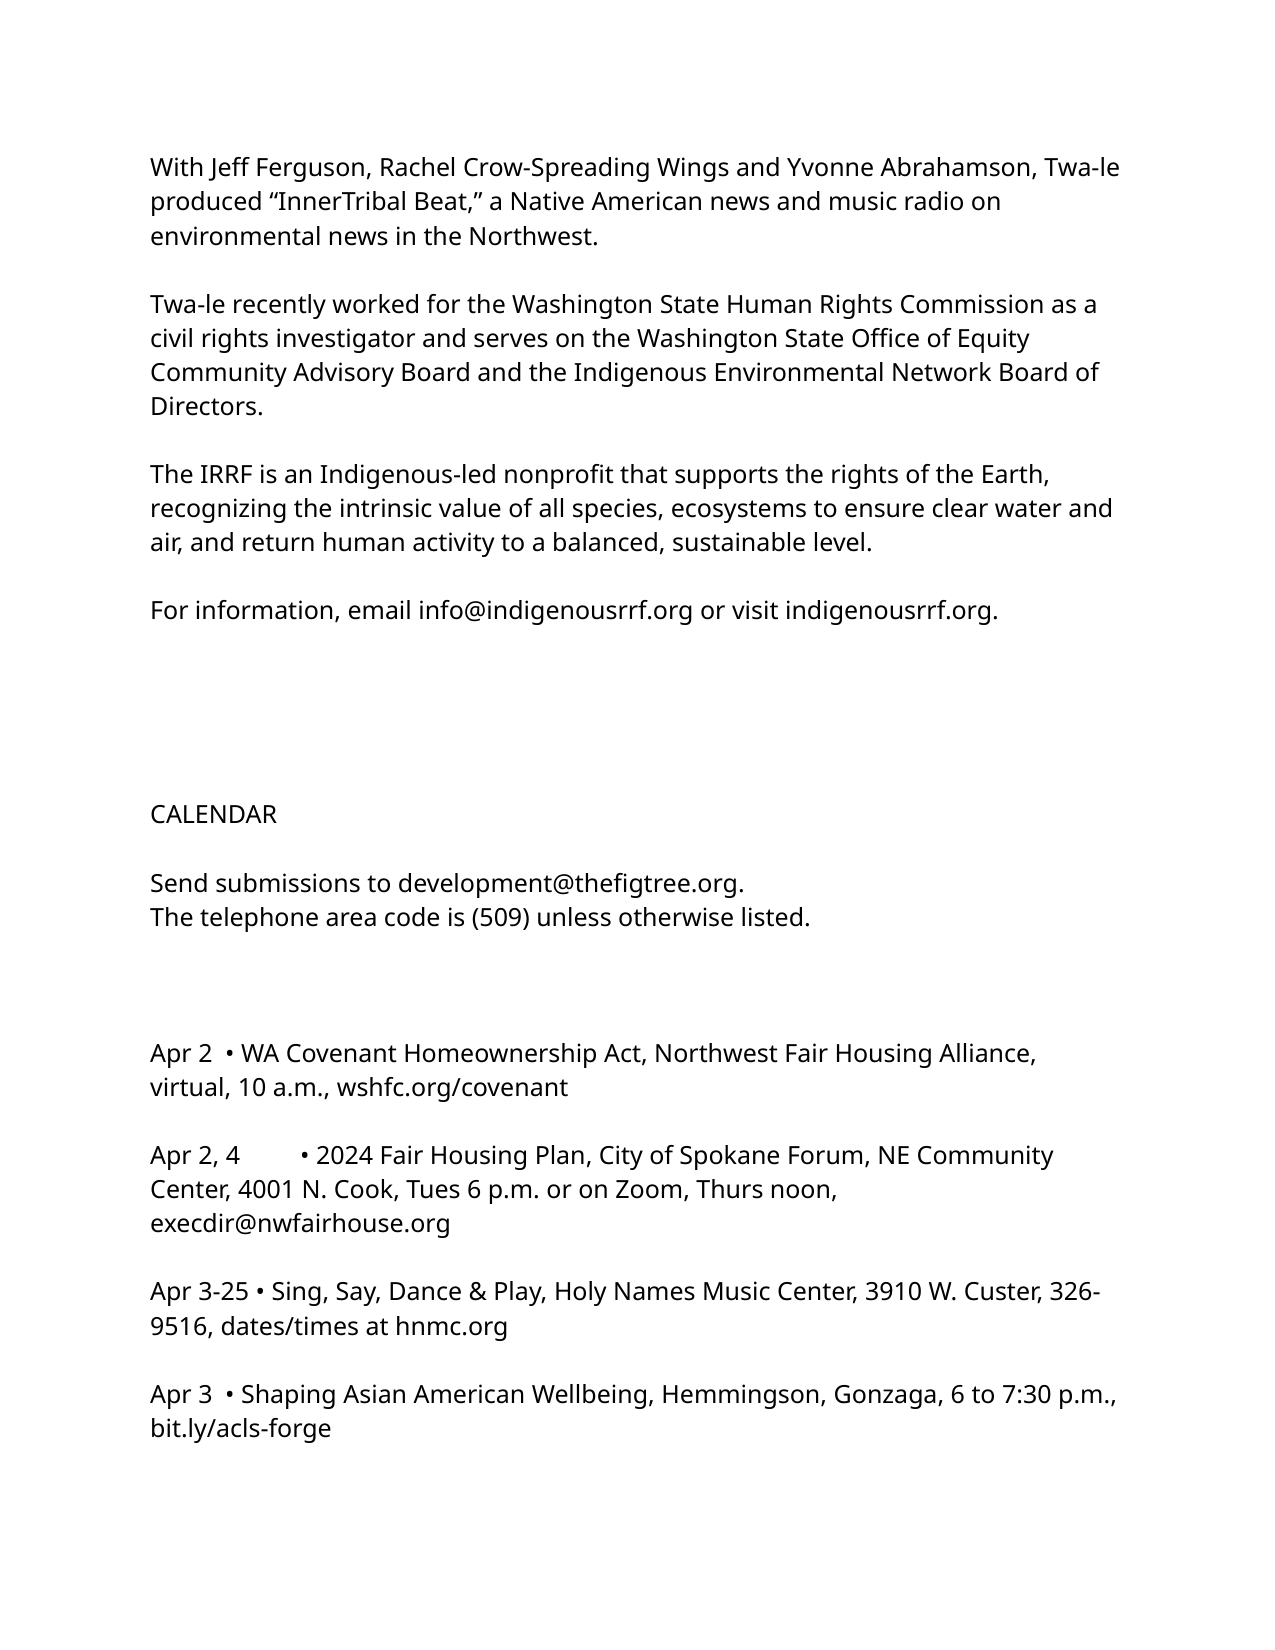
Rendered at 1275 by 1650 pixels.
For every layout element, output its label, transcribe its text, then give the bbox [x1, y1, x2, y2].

text Apr 2, 4 • 2024 Fair Housing Plan, City of Spokane Forum, NE Community Center, 4001 N. Cook, Tues 6 p.m. or on Zoom, Thurs noon, execdir@nwfairhouse.org [150, 1138, 1125, 1240]
text Twa-le recently worked for the Washington State Human Rights Commission as a civil rights investigator and serves on the Washington State Office of Equity Community Advisory Board and the Indigenous Environmental Network Board of Directors. [150, 286, 1125, 422]
text Send submissions to development@thefigtree.org. The telephone area code is (509) unless otherwise listed. [150, 865, 1125, 933]
text With Jeff Ferguson, Rachel Crow-Spreading Wings and Yvonne Abrahamson, Twa-le produced “InnerTribal Beat,” a Native American news and music radio on environmental news in the Northwest. [150, 150, 1125, 252]
text CALENDAR [150, 797, 1125, 831]
text Apr 2 • WA Covenant Homeownership Act, Northwest Fair Housing Alliance, virtual, 10 a.m., wshfc.org/covenant [150, 1036, 1125, 1104]
text For information, email info@indigenousrrf.org or visit indigenousrrf.org. [150, 593, 1125, 627]
text The IRRF is an Indigenous-led nonprofit that supports the rights of the Earth, recognizing the intrinsic value of all species, ecosystems to ensure clear water and air, and return human activity to a balanced, sustainable level. [150, 457, 1125, 559]
text Apr 3-25 • Sing, Say, Dance & Play, Holy Names Music Center, 3910 W. Custer, 326-9516, dates/times at hnmc.org [150, 1274, 1125, 1342]
text Apr 3 • Shaping Asian American Wellbeing, Hemmingson, Gonzaga, 6 to 7:30 p.m., bit.ly/acls-forge [150, 1376, 1125, 1444]
